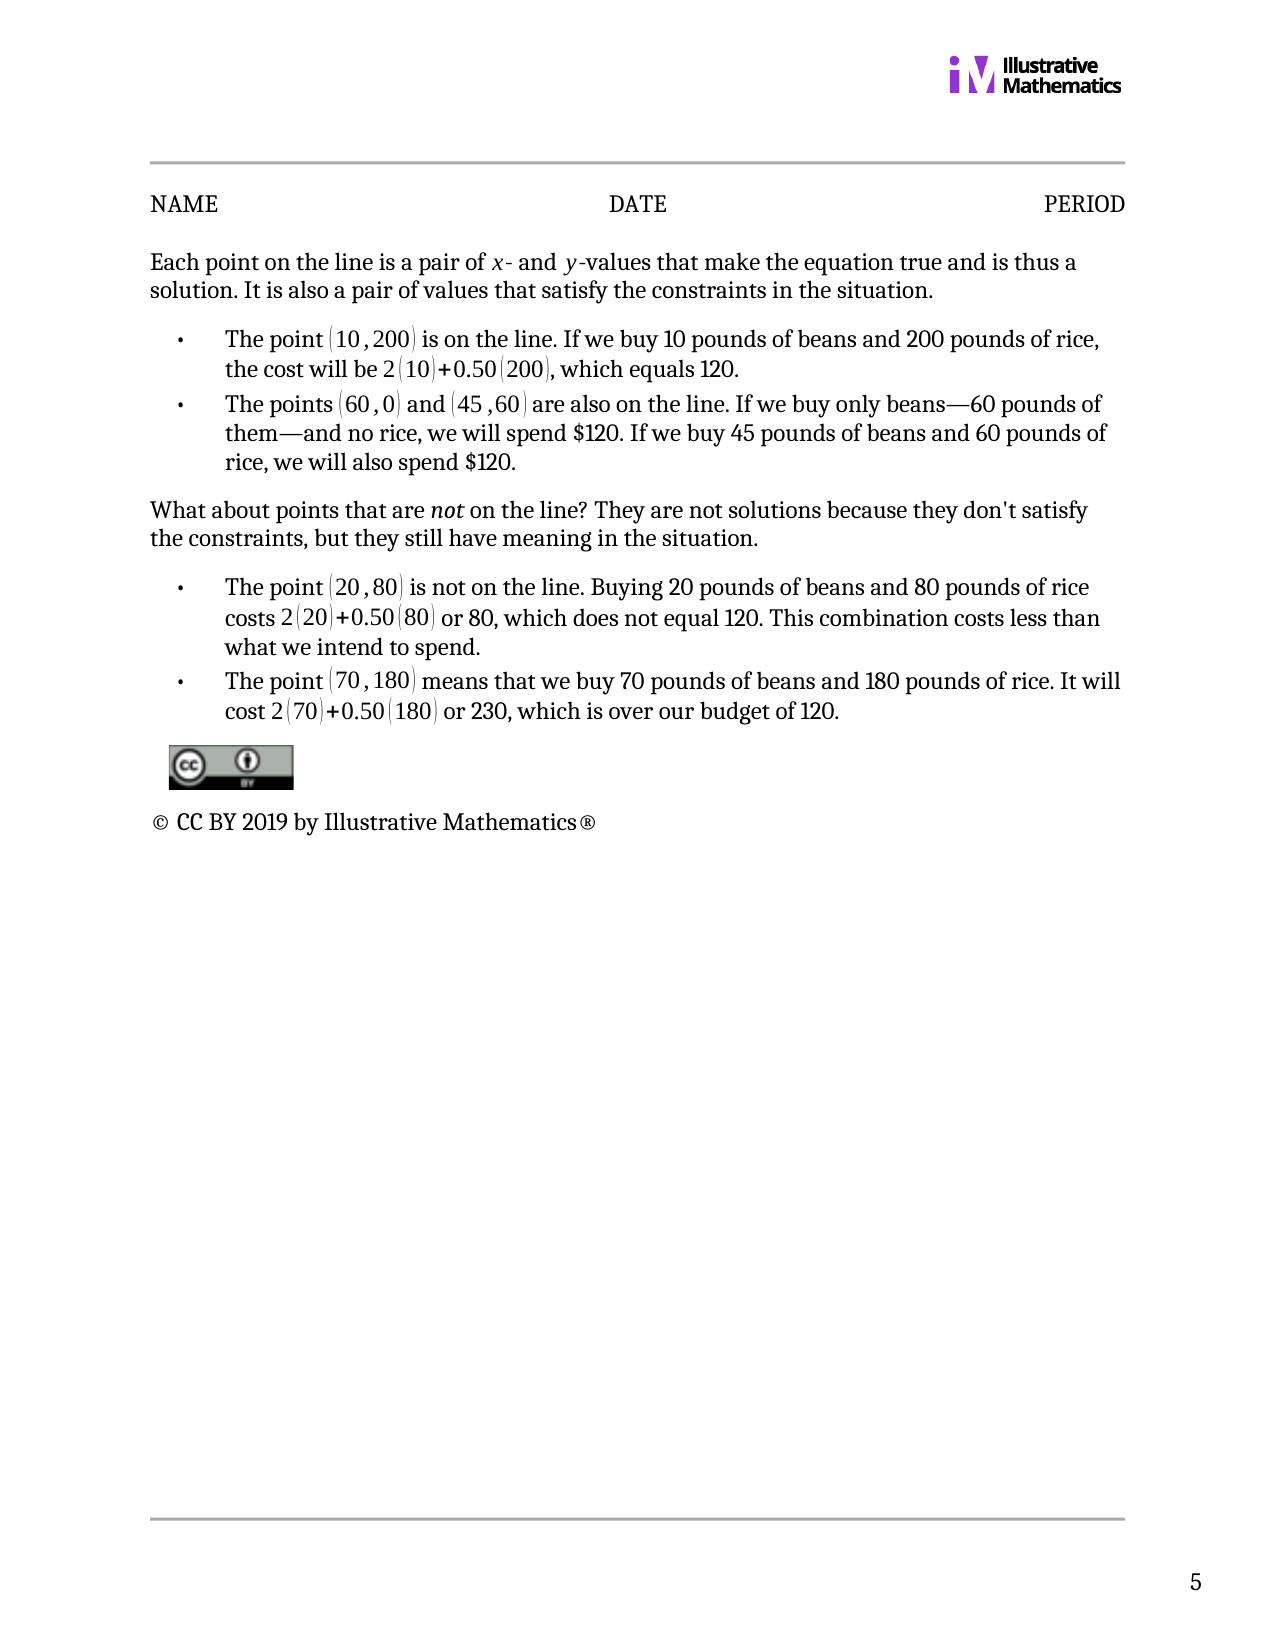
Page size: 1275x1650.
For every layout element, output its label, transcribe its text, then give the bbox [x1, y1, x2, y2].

picture [168, 745, 294, 790]
text Each point on the line is a pair of - and -values that make the equation true and is thus a solution. It is also a pair of values that satisfy the constraints in the situation. [150, 247, 1125, 305]
list The point is not on the line. Buying 20 pounds of beans and 80 pounds of rice costs or 80, which does not equal 120. This combination costs less than what we intend to spend. [175, 572, 1125, 662]
text © CC BY 2019 by Illustrative Mathematics® [150, 808, 1125, 837]
list The point means that we buy 70 pounds of beans and 180 pounds of rice. It will cost or 230, which is over our budget of 120. [175, 666, 1125, 727]
picture [949, 55, 1121, 93]
list The point is on the line. If we buy 10 pounds of beans and 200 pounds of rice, the cost will be , which equals 120. [175, 324, 1125, 385]
list The points and are also on the line. If we buy only beans—60 pounds of them—and no rice, we will spend $120. If we buy 45 pounds of beans and 60 pounds of rice, we will also spend $120. [175, 389, 1125, 477]
text What about points that are not on the line? They are not solutions because they don't satisfy the constraints, but they still have meaning in the situation. [150, 496, 1125, 553]
